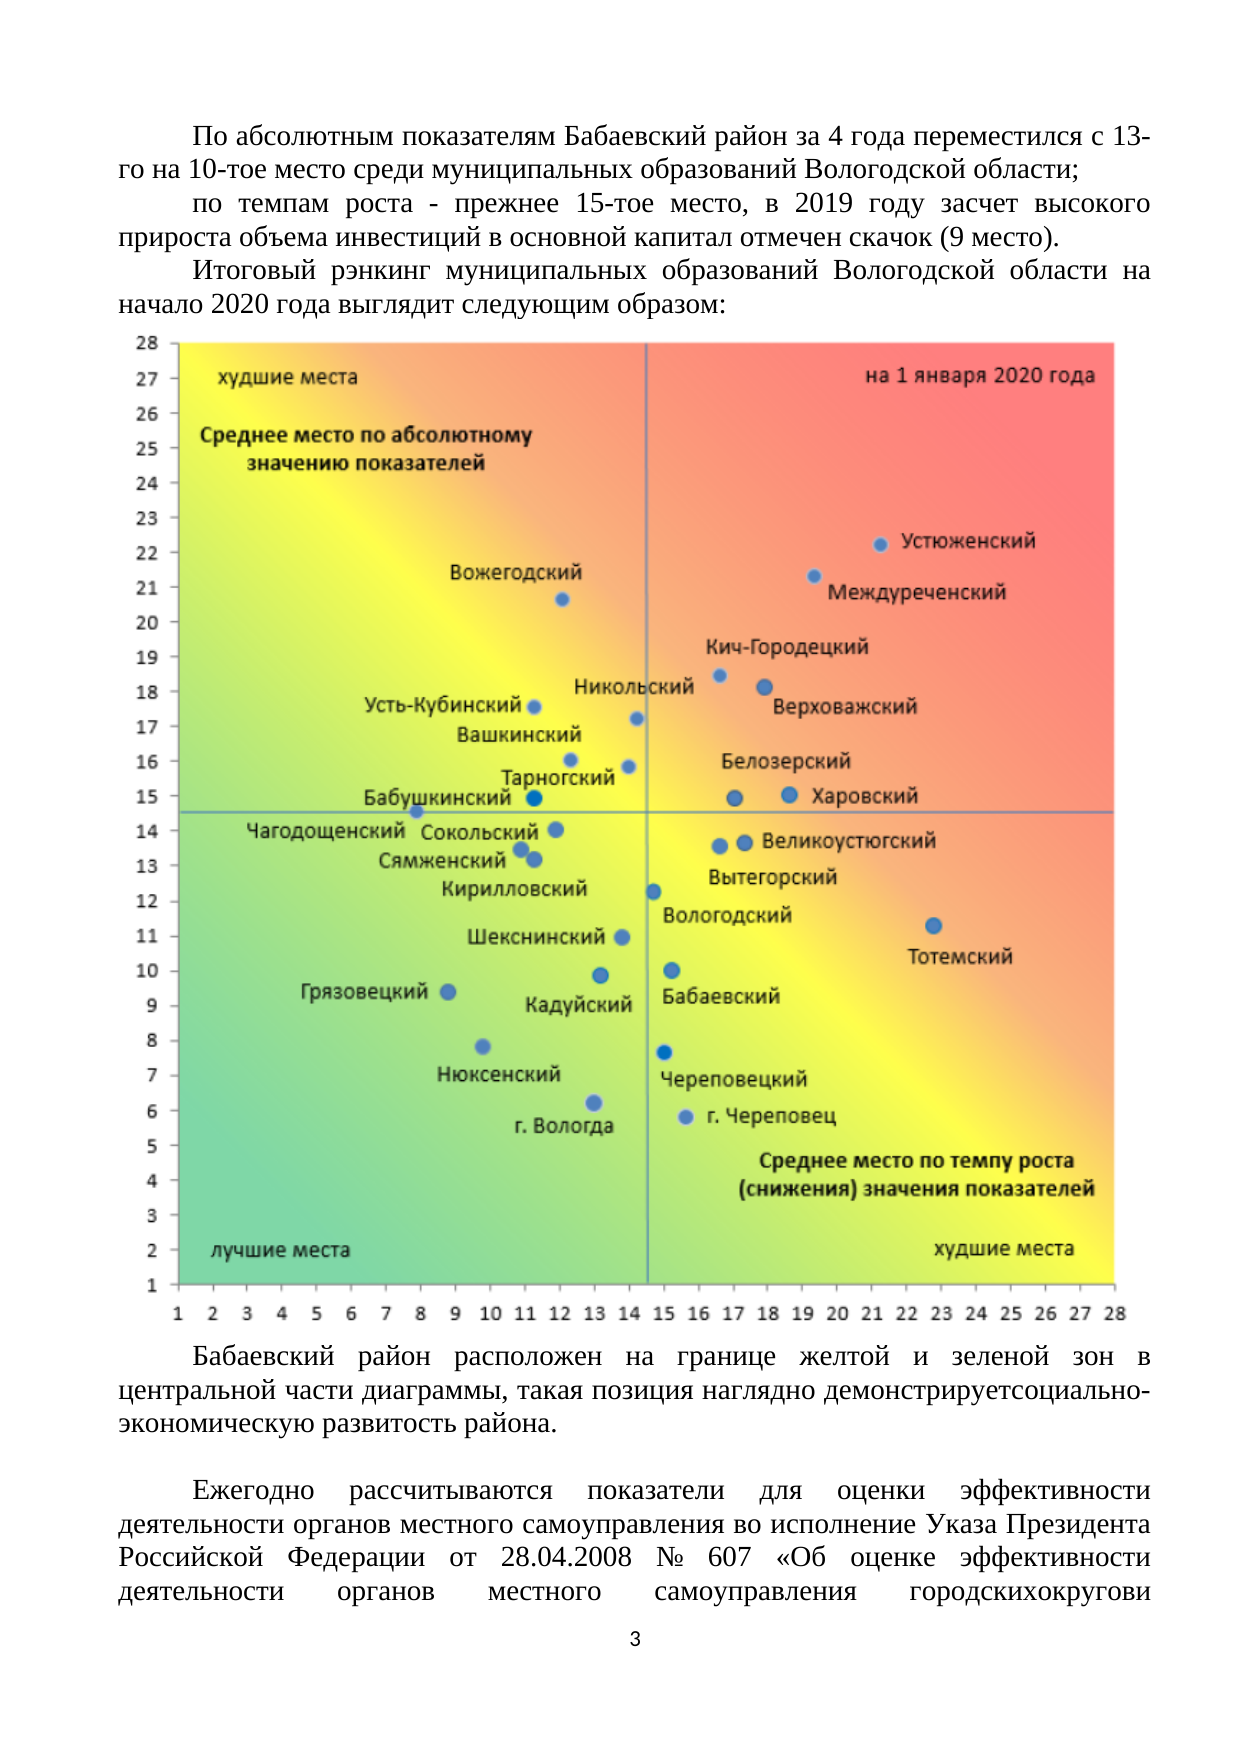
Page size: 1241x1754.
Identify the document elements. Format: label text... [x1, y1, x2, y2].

picture [118, 319, 1150, 1339]
text по темпам роста - прежнее 15-тое место, в 2019 году засчет высокого прироста объема инвестиций в основной капитал отмечен скачок (9 место). [118, 185, 1152, 252]
text По абсолютным показателям Бабаевский район за 4 года переместился с 13-го на 10-тое место среди муниципальных образований Вологодской области; [118, 118, 1152, 185]
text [118, 1472, 1152, 1607]
text Бабаевский район расположен на границе желтой и зеленой зон в центральной части диаграммы, такая позиция наглядно демонстрируетсоциально-экономическую развитость района. [118, 1338, 1152, 1439]
text Итоговый рэнкинг муниципальных образований Вологодской области на начало 2020 года выглядит следующим образом: [118, 252, 1152, 319]
